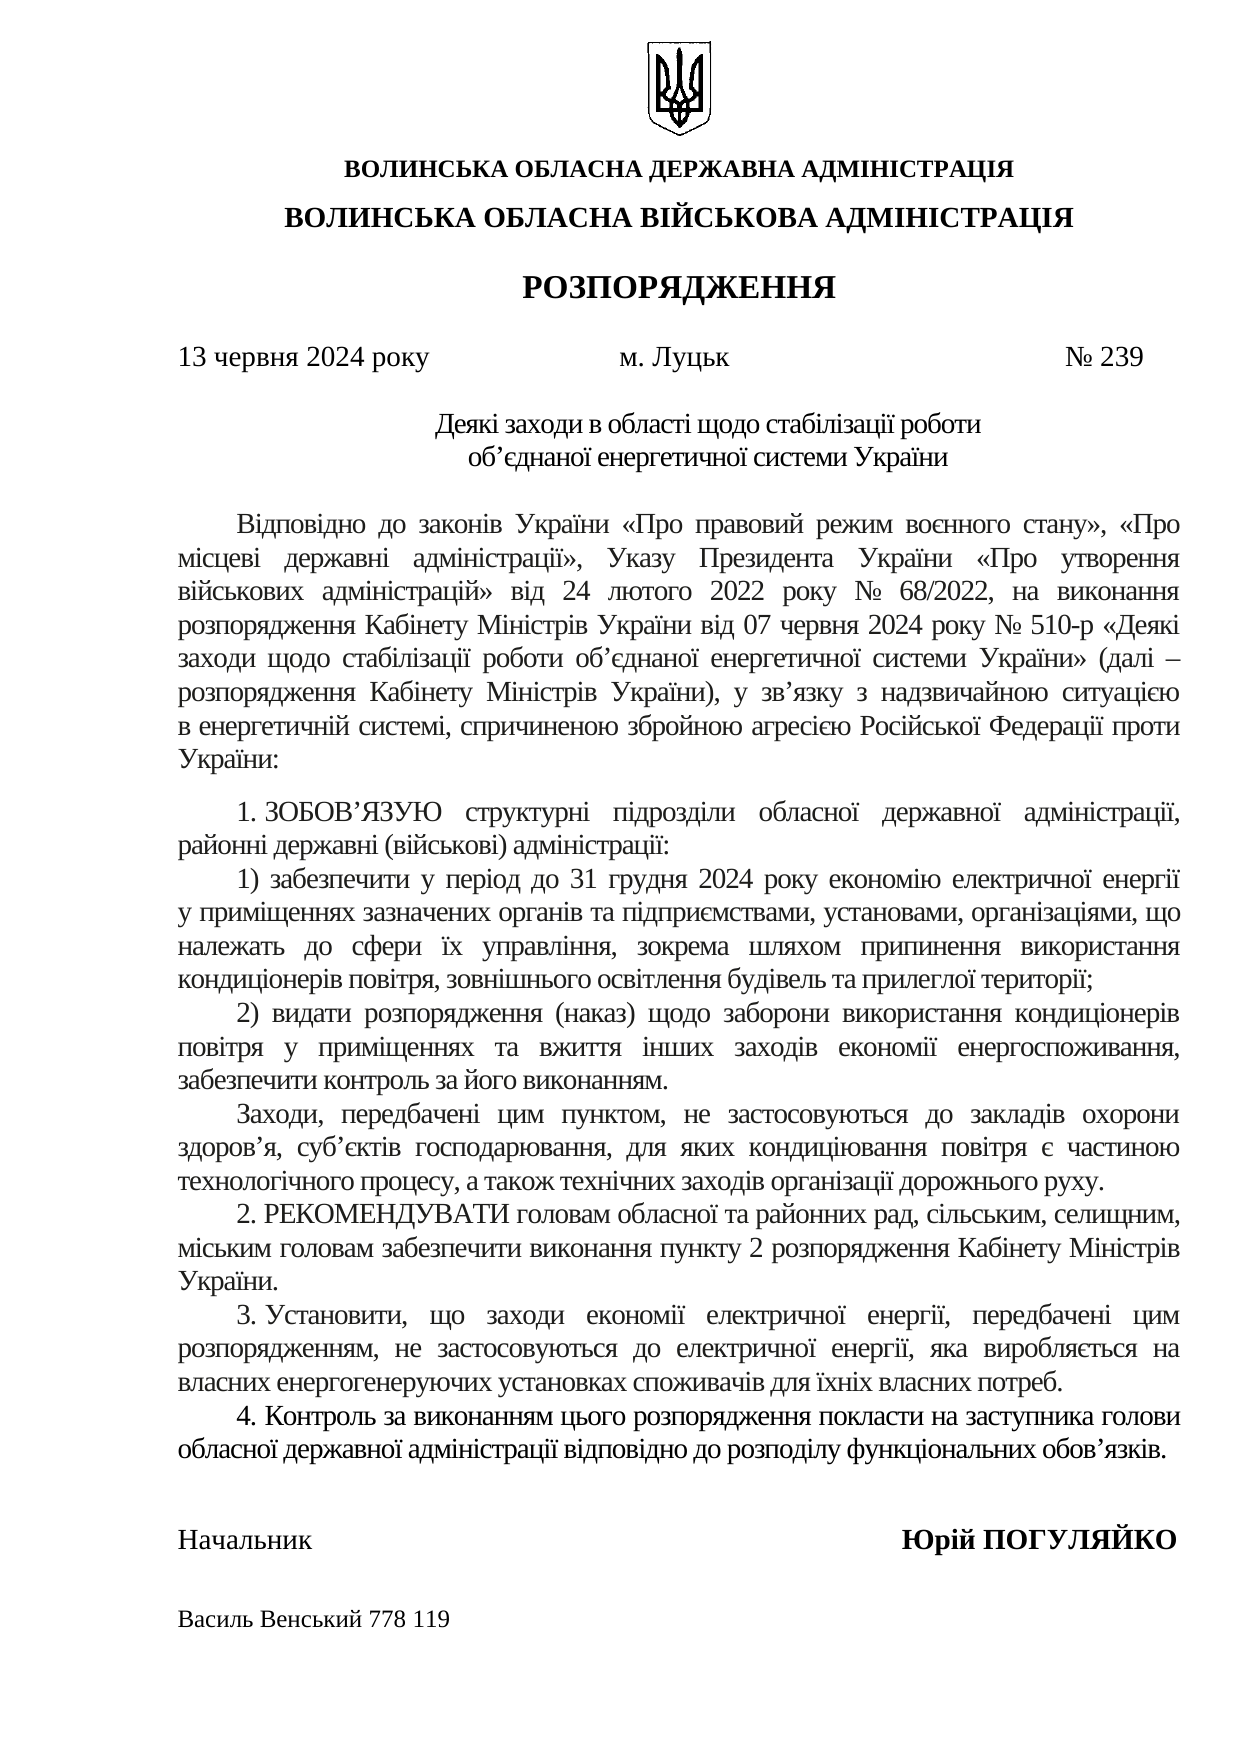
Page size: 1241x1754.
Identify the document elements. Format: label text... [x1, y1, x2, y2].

text Василь Венський 778 119 [177, 1604, 1181, 1633]
text 1. ЗОБОВ’ЯЗУЮ структурні підрозділи обласної державної адміністрації, районні державні (військові) адміністрації: [177, 794, 1181, 861]
picture [647, 41, 712, 136]
text 3. Установити, що заходи економії електричної енергії, передбачені цим розпорядженням, не застосовуються до електричної енергії, яка виробляється на власних енергогенеруючих установках споживачів для їхніх власних потреб. [177, 1297, 1181, 1398]
text ВОЛИНСЬКА ОБЛАСНА ДЕРЖАВНА АДМІНІСТРАЦІЯ [177, 154, 1181, 183]
text РОЗПОРЯДЖЕННЯ [177, 267, 1181, 305]
text Заходи, передбачені цим пунктом, не застосовуються до закладів охорони здоров’я, суб’єктів господарювання, для яких кондиціювання повітря є частиною технологічного процесу, а також технічних заходів організації дорожнього руху. [177, 1096, 1181, 1196]
text 2) видати розпорядження (наказ) щодо заборони використання кондиціонерів повітря у приміщеннях та вжиття інших заходів економії енергоспоживання, забезпечити контроль за його виконанням. [177, 995, 1181, 1096]
text 1) забезпечити у період до 31 грудня 2024 року економію електричної енергії у приміщеннях зазначених органів та підприємствами, установами, організаціями, що належать до сфери їх управління, зокрема шляхом припинення використання кондиціонерів повітря, зовнішнього освітлення будівель та прилеглої території; [177, 861, 1181, 995]
text 13 червня 2024 року м. Луцьк № 239 [177, 339, 1181, 372]
text об’єднаної енергетичної системи України [177, 439, 1181, 473]
text ВОЛИНСЬКА ОБЛАСНА ВІЙСЬКОВА АДМІНІСТРАЦІЯ [177, 200, 1181, 233]
text Деякі заходи в області щодо стабілізації роботи [177, 406, 1181, 439]
text 4. Контроль за виконанням цього розпорядження покласти на заступника голови обласної державної адміністрації відповідно до розподілу функціональних обов’язків. [177, 1398, 1181, 1465]
text Начальник Юрій ПОГУЛЯЙКО [177, 1522, 1181, 1556]
text 2. РЕКОМЕНДУВАТИ головам обласної та районних рад, сільським, селищним, міським головам забезпечити виконання пункту 2 розпорядження Кабінету Міністрів України. [177, 1196, 1181, 1297]
text Відповідно до законів України «Про правовий режим воєнного стану», «Про місцеві державні адміністрації», Указу Президента України «Про утворення військових адміністрацій» від 24 лютого 2022 року № 68/2022, на виконання розпорядження Кабінету Міністрів України від 07 червня 2024 року № 510-р «Деякі заходи щодо стабілізації роботи об’єднаної енергетичної системи України» (далі – розпорядження Кабінету Міністрів України), у зв’язку з надзвичайною ситуацією в енергетичній системі, спричиненою збройною агресією Російської Федерації проти України: [177, 506, 1181, 775]
